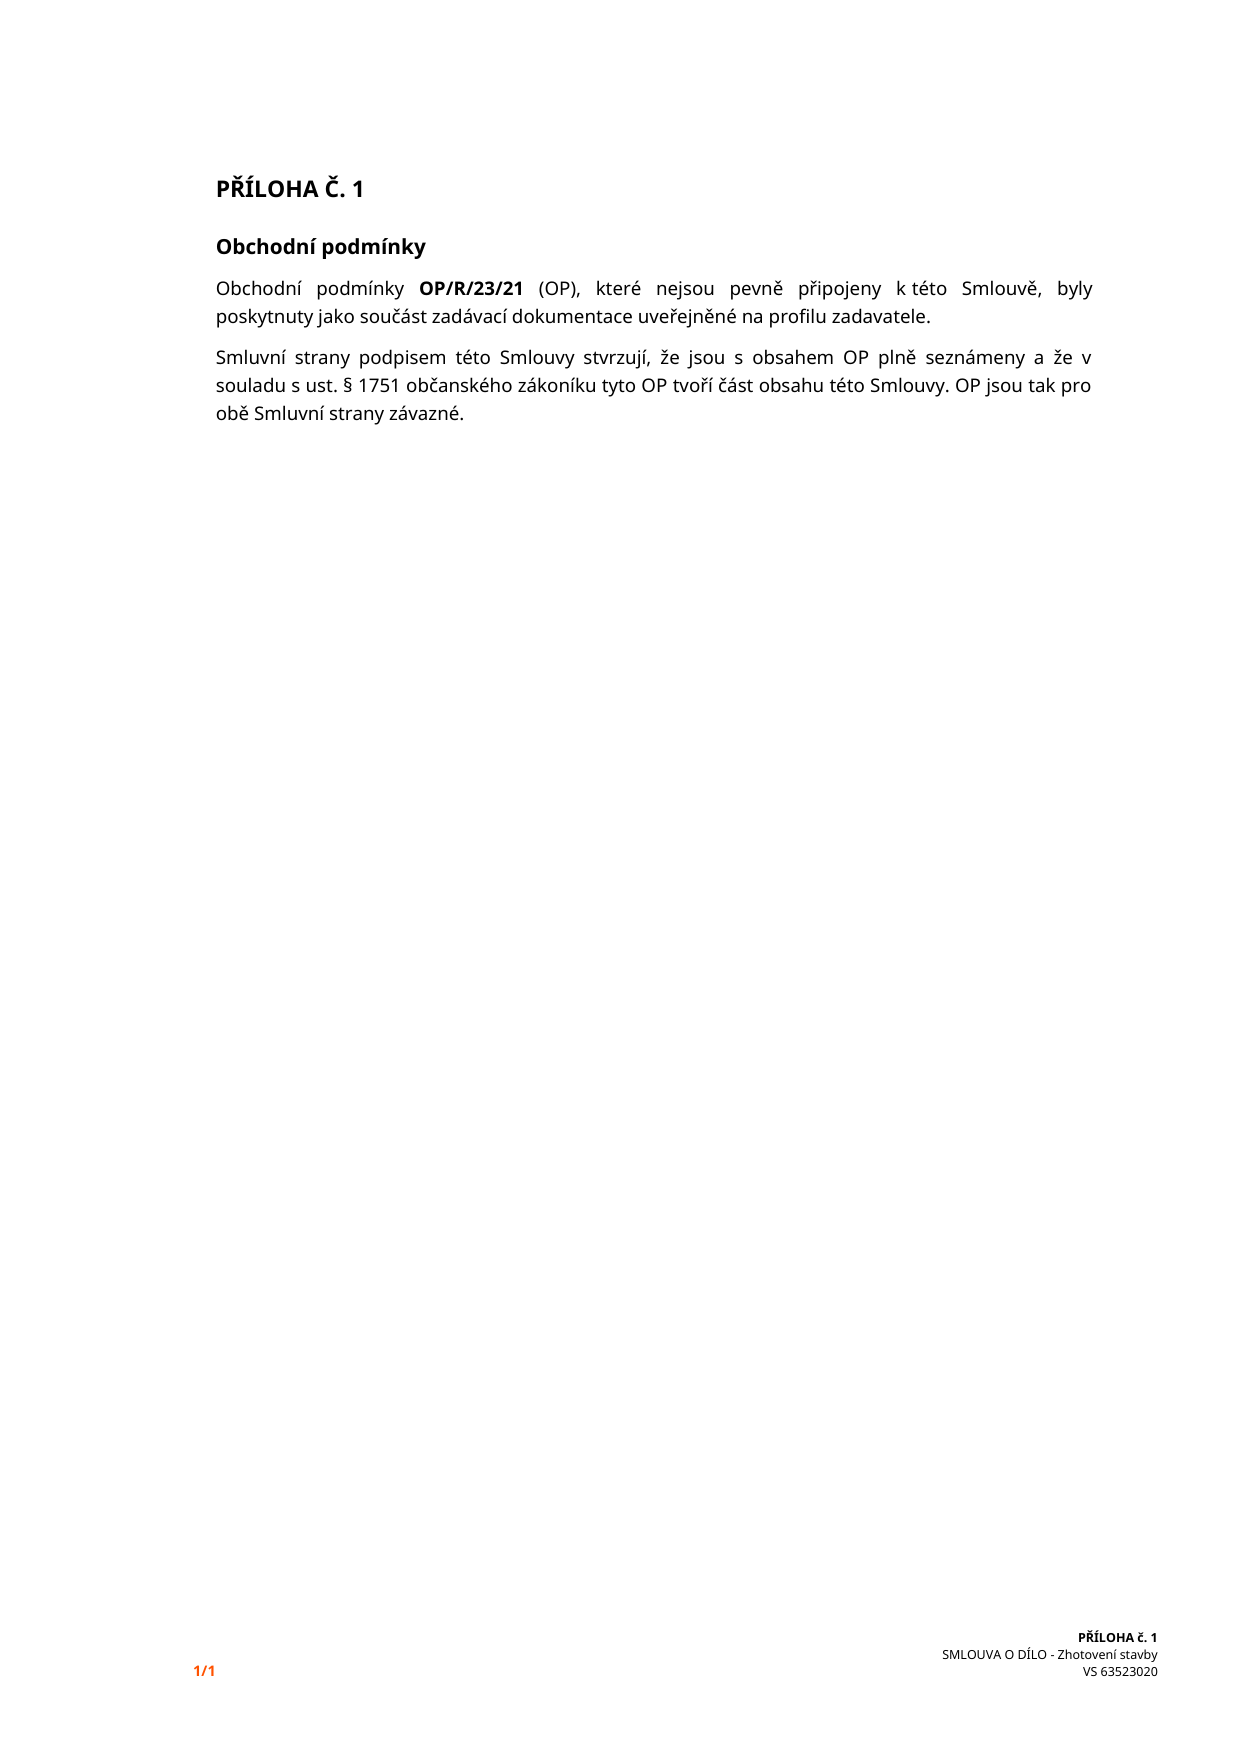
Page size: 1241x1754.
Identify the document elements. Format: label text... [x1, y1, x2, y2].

text Smluvní strany podpisem této Smlouvy stvrzují, že jsou s obsahem OP plně seznámeny a že v souladu s ust. § 1751 občanského zákoníku tyto OP tvoří část obsahu této Smlouvy. OP jsou tak pro obě Smluvní strany závazné. [216, 344, 1093, 426]
text Příloha č. 1 [216, 172, 1093, 204]
text Obchodní podmínky [216, 232, 1093, 260]
text Obchodní podmínky OP/R/23/21 (OP), které nejsou pevně připojeny k této Smlouvě, byly poskytnuty jako součást zadávací dokumentace uveřejněné na profilu zadavatele. [216, 276, 1093, 329]
